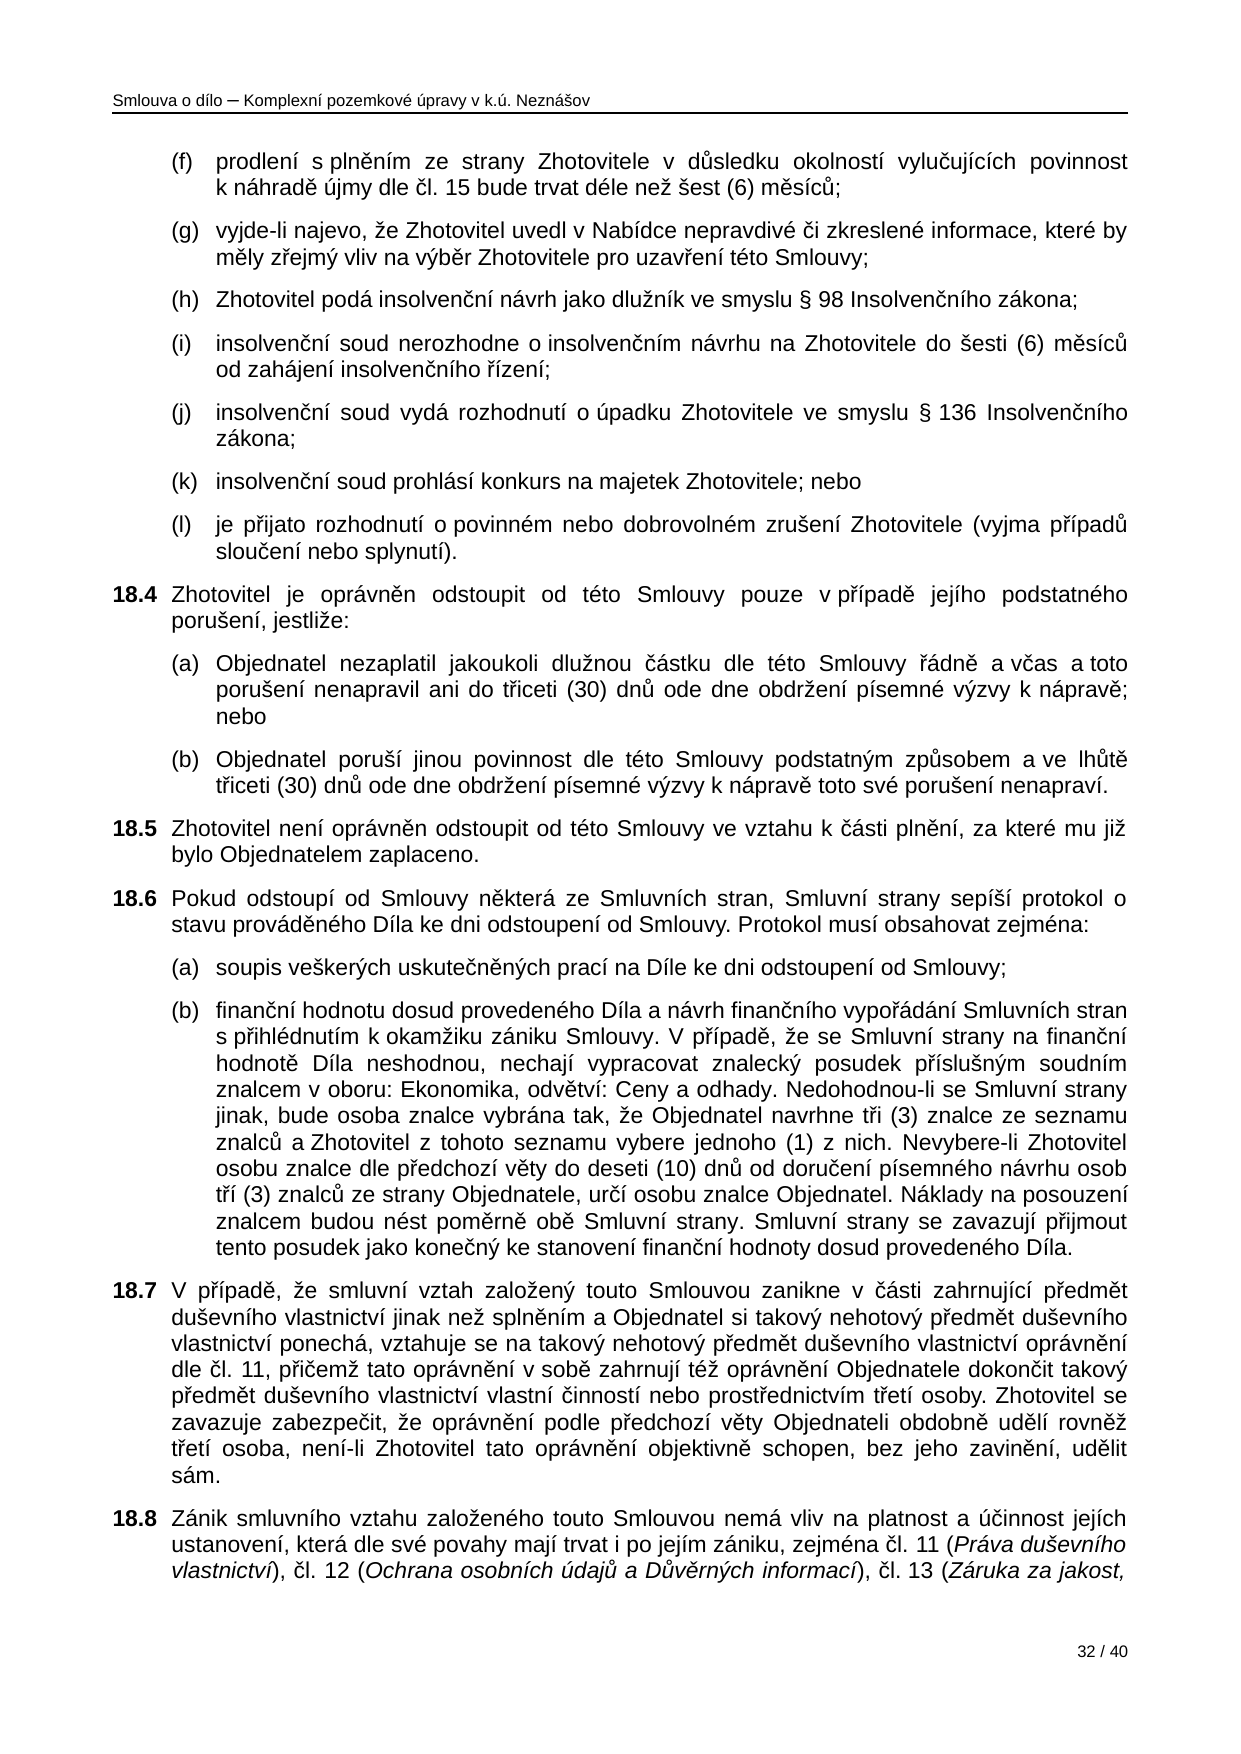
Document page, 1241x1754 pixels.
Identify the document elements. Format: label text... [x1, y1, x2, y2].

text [112, 1504, 1128, 1584]
text Objednatel poruší jinou povinnost dle této Smlouvy podstatným způsobem a ve lhůtě třiceti (30) dnů ode dne obdržení písemné výzvy k nápravě toto své porušení nenapraví. [171, 746, 1128, 798]
text insolvenční soud prohlásí konkurs na majetek Zhotovitele; nebo [171, 468, 1128, 494]
list soupis veškerých uskutečněných prací na Díle ke dni odstoupení od Smlouvy; [171, 954, 1128, 980]
list Objednatel nezaplatil jakoukoli dlužnou částku dle této Smlouvy řádně a včas a toto porušení nenapravil ani do třiceti (30) dnů ode dne obdržení písemné výzvy k nápravě; nebo [171, 650, 1128, 729]
text je přijato rozhodnutí o povinném nebo dobrovolném zrušení Zhotovitele (vyjma případů sloučení nebo splynutí). [171, 511, 1128, 564]
text prodlení s plněním ze strany Zhotovitele v důsledku okolností vylučujících povinnost k náhradě újmy dle čl. 15 bude trvat déle než šest (6) měsíců; [171, 148, 1128, 200]
text Zhotovitel není oprávněn odstoupit od této Smlouvy ve vztahu k části plnění, za které mu již bylo Objednatelem zaplaceno. [112, 815, 1128, 868]
text vyjde-li najevo, že Zhotovitel uvedl v Nabídce nepravdivé či zkreslené informace, které by měly zřejmý vliv na výběr Zhotovitele pro uzavření této Smlouvy; [171, 217, 1128, 270]
list finanční hodnotu dosud provedeného Díla a návrh finančního vypořádání Smluvních stran s přihlédnutím k okamžiku zániku Smlouvy. V případě, že se Smluvní strany na finanční hodnotě Díla neshodnou, nechají vypracovat znalecký posudek příslušným soudním znalcem v oboru: Ekonomika, odvětví: Ceny a odhady. Nedohodnou-li se Smluvní strany jinak, bude osoba znalce vybrána tak, že Objednatel navrhne tři (3) znalce ze seznamu znalců a Zhotovitel z tohoto seznamu vybere jednoho (1) z nich. Nevybere-li Zhotovitel osobu znalce dle předchozí věty do deseti (10) dnů od doručení písemného návrhu osob tří (3) znalců ze strany Objednatele, určí osobu znalce Objednatel. Náklady na posouzení znalcem budou nést poměrně obě Smluvní strany. Smluvní strany se zavazují přijmout tento posudek jako konečný ke stanovení finanční hodnoty dosud provedeného Díla. [171, 997, 1128, 1260]
text insolvenční soud nerozhodne o insolvenčním návrhu na Zhotovitele do šesti (6) měsíců od zahájení insolvenčního řízení; [171, 329, 1128, 382]
text Zhotovitel je oprávněn odstoupit od této Smlouvy pouze v případě jejího podstatného porušení, jestliže: [112, 581, 1128, 633]
text insolvenční soud vydá rozhodnutí o úpadku Zhotovitele ve smyslu § 136 Insolvenčního zákona; [171, 399, 1128, 452]
text Pokud odstoupí od Smlouvy některá ze Smluvních stran, Smluvní strany sepíší protokol o stavu prováděného Díla ke dni odstoupení od Smlouvy. Protokol musí obsahovat zejména: [112, 884, 1128, 937]
text Zhotovitel podá insolvenční návrh jako dlužník ve smyslu § 98 Insolvenčního zákona; [171, 286, 1128, 313]
text V případě, že smluvní vztah založený touto Smlouvou zanikne v části zahrnující předmět duševního vlastnictví jinak než splněním a Objednatel si takový nehotový předmět duševního vlastnictví ponechá, vztahuje se na takový nehotový předmět duševního vlastnictví oprávnění dle čl. 11, přičemž tato oprávnění v sobě zahrnují též oprávnění Objednatele dokončit takový předmět duševního vlastnictví vlastní činností nebo prostřednictvím třetí osoby. Zhotovitel se zavazuje zabezpečit, že oprávnění podle předchozí věty Objednateli obdobně udělí rovněž třetí osoba, není-li Zhotovitel tato oprávnění objektivně schopen, bez jeho zavinění, udělit sám. [112, 1277, 1128, 1488]
